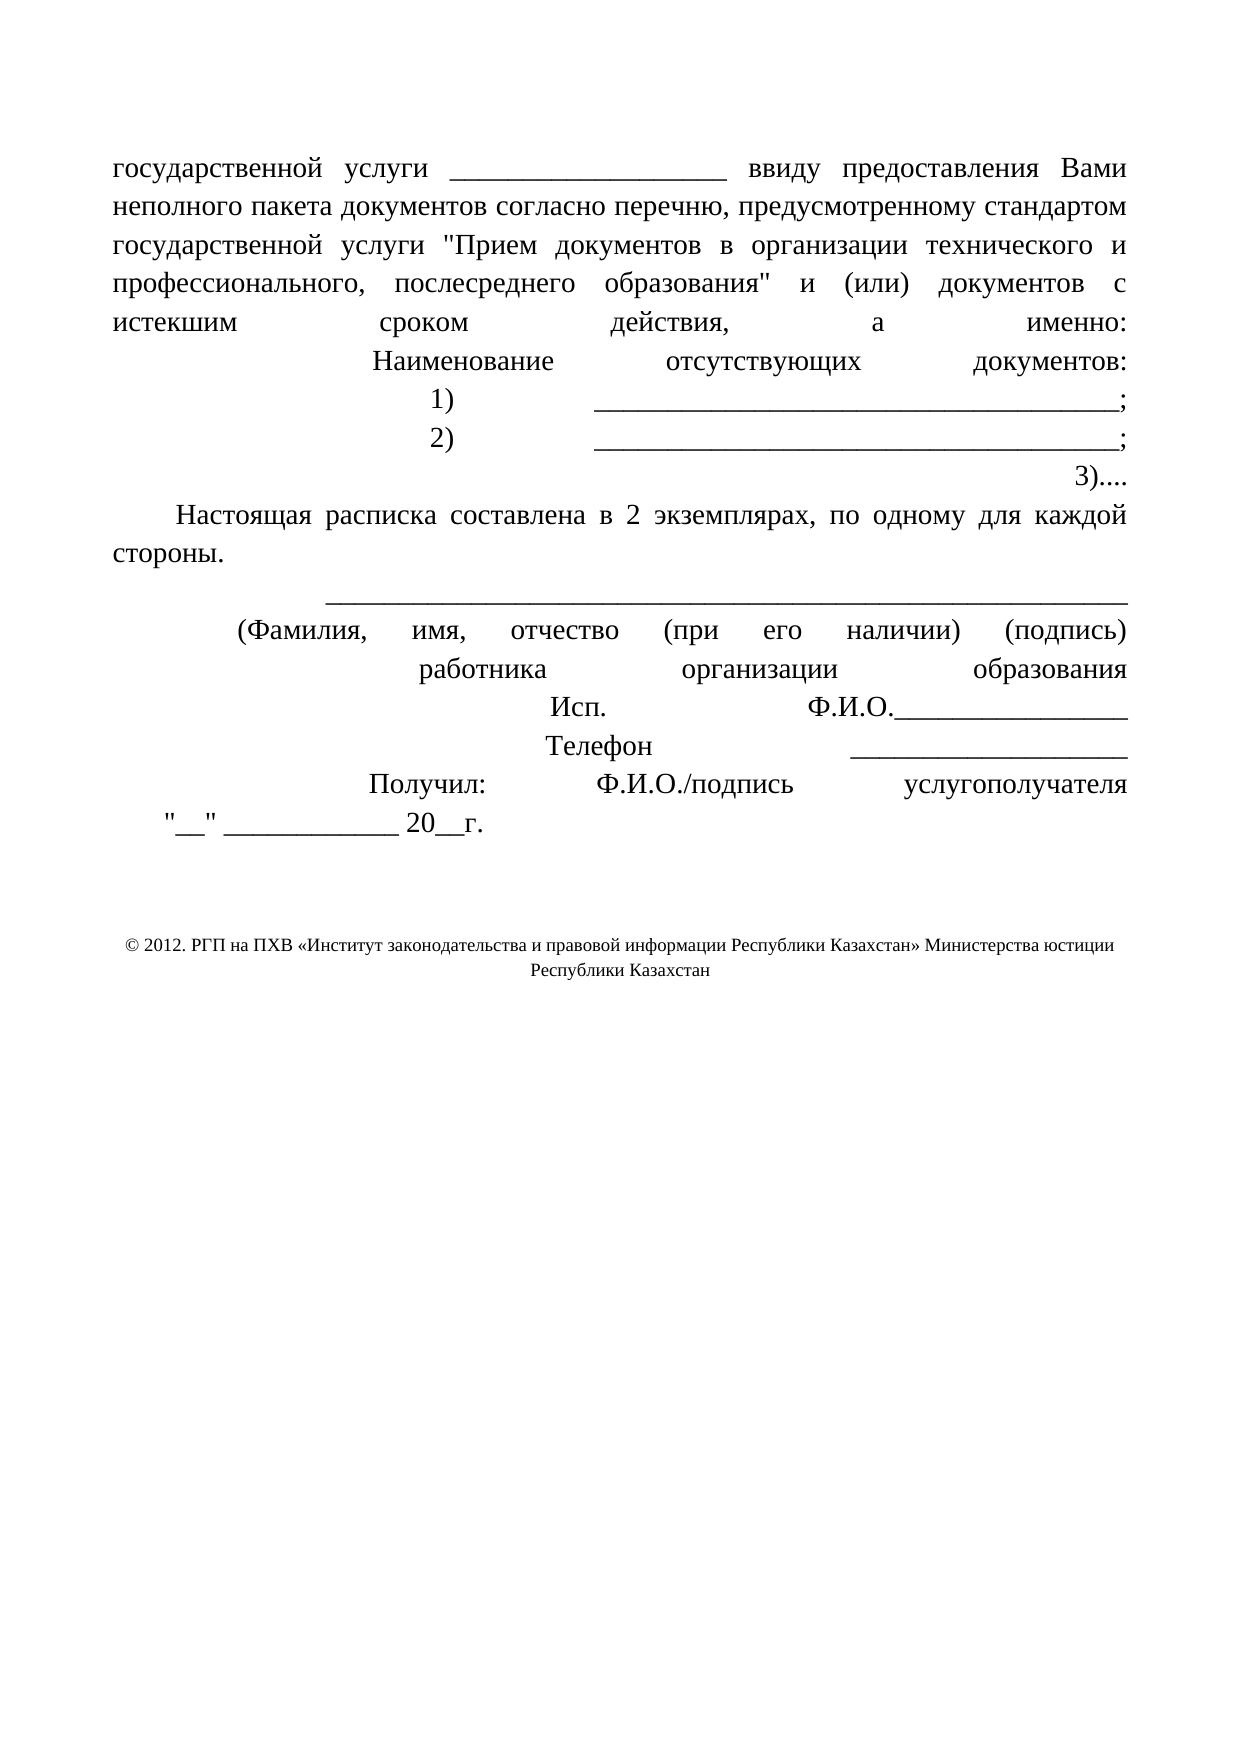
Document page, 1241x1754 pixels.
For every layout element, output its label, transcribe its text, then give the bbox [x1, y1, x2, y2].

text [112, 150, 1128, 839]
text © 2012. РГП на ПХВ «Институт законодательства и правовой информации Республики Казахстан» Министерства юстиции Республики Казахстан [112, 934, 1128, 981]
